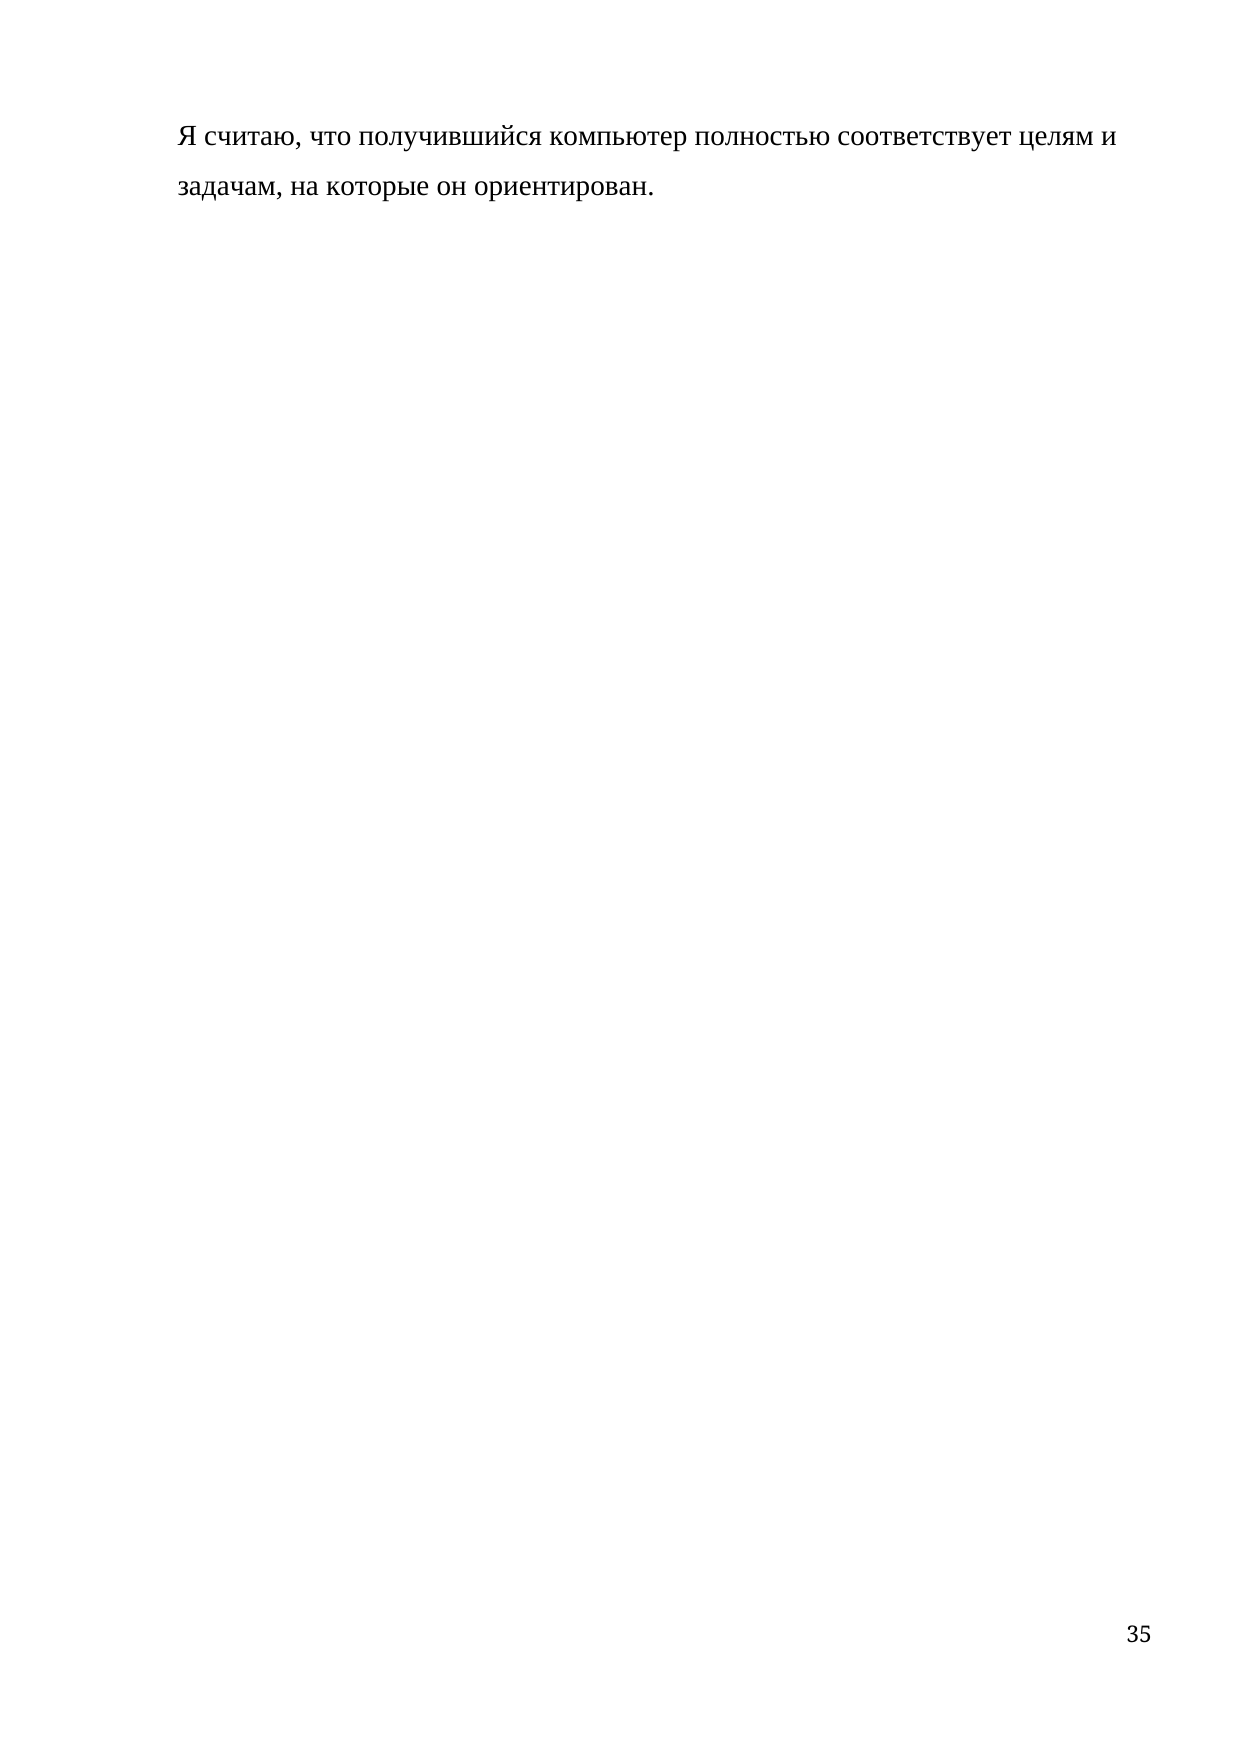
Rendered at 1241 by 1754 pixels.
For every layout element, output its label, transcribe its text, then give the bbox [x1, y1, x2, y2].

text Я считаю, что получившийся компьютер полностью соответствует целям и задачам, на которые он ориентирован. [177, 118, 1152, 202]
